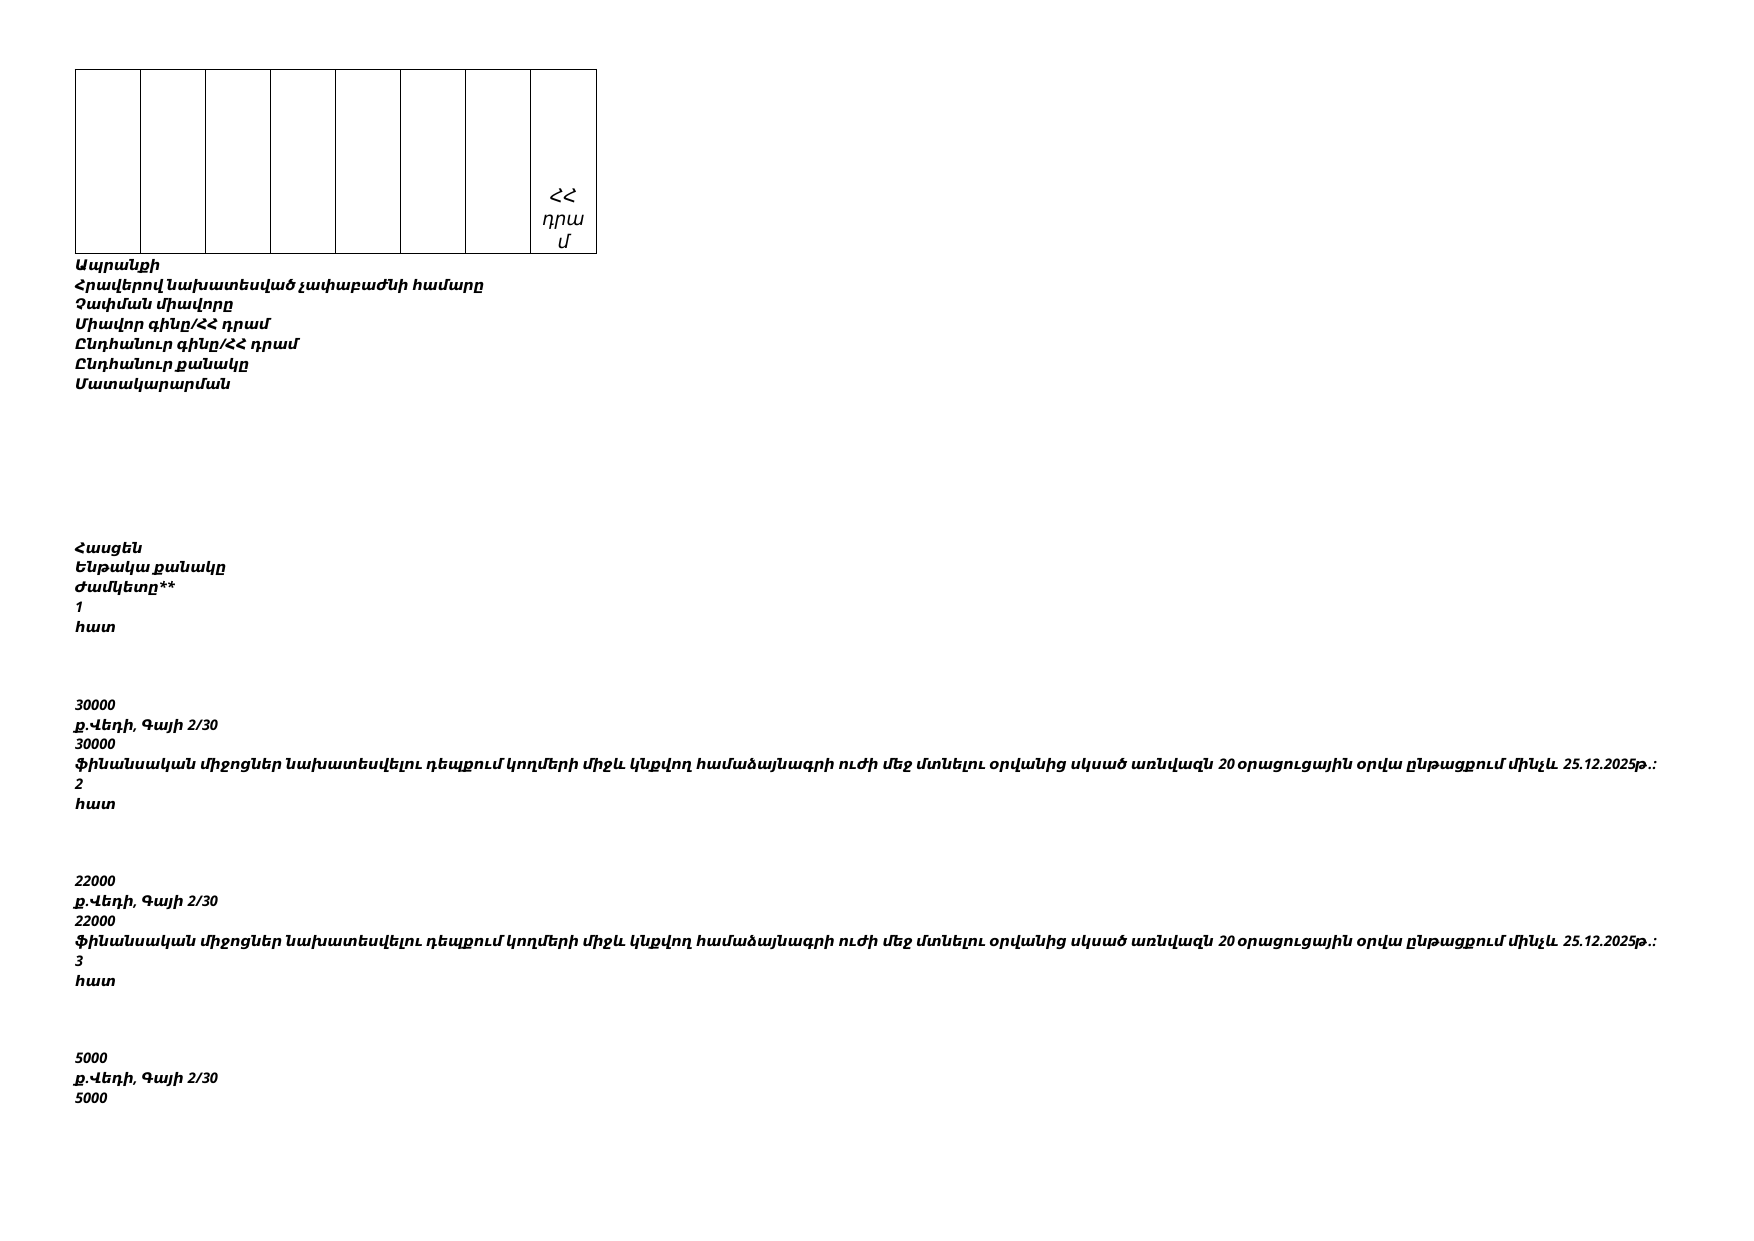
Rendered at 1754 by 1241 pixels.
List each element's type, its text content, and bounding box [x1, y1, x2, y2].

text ՀՀ դրամ [542, 70, 585, 253]
